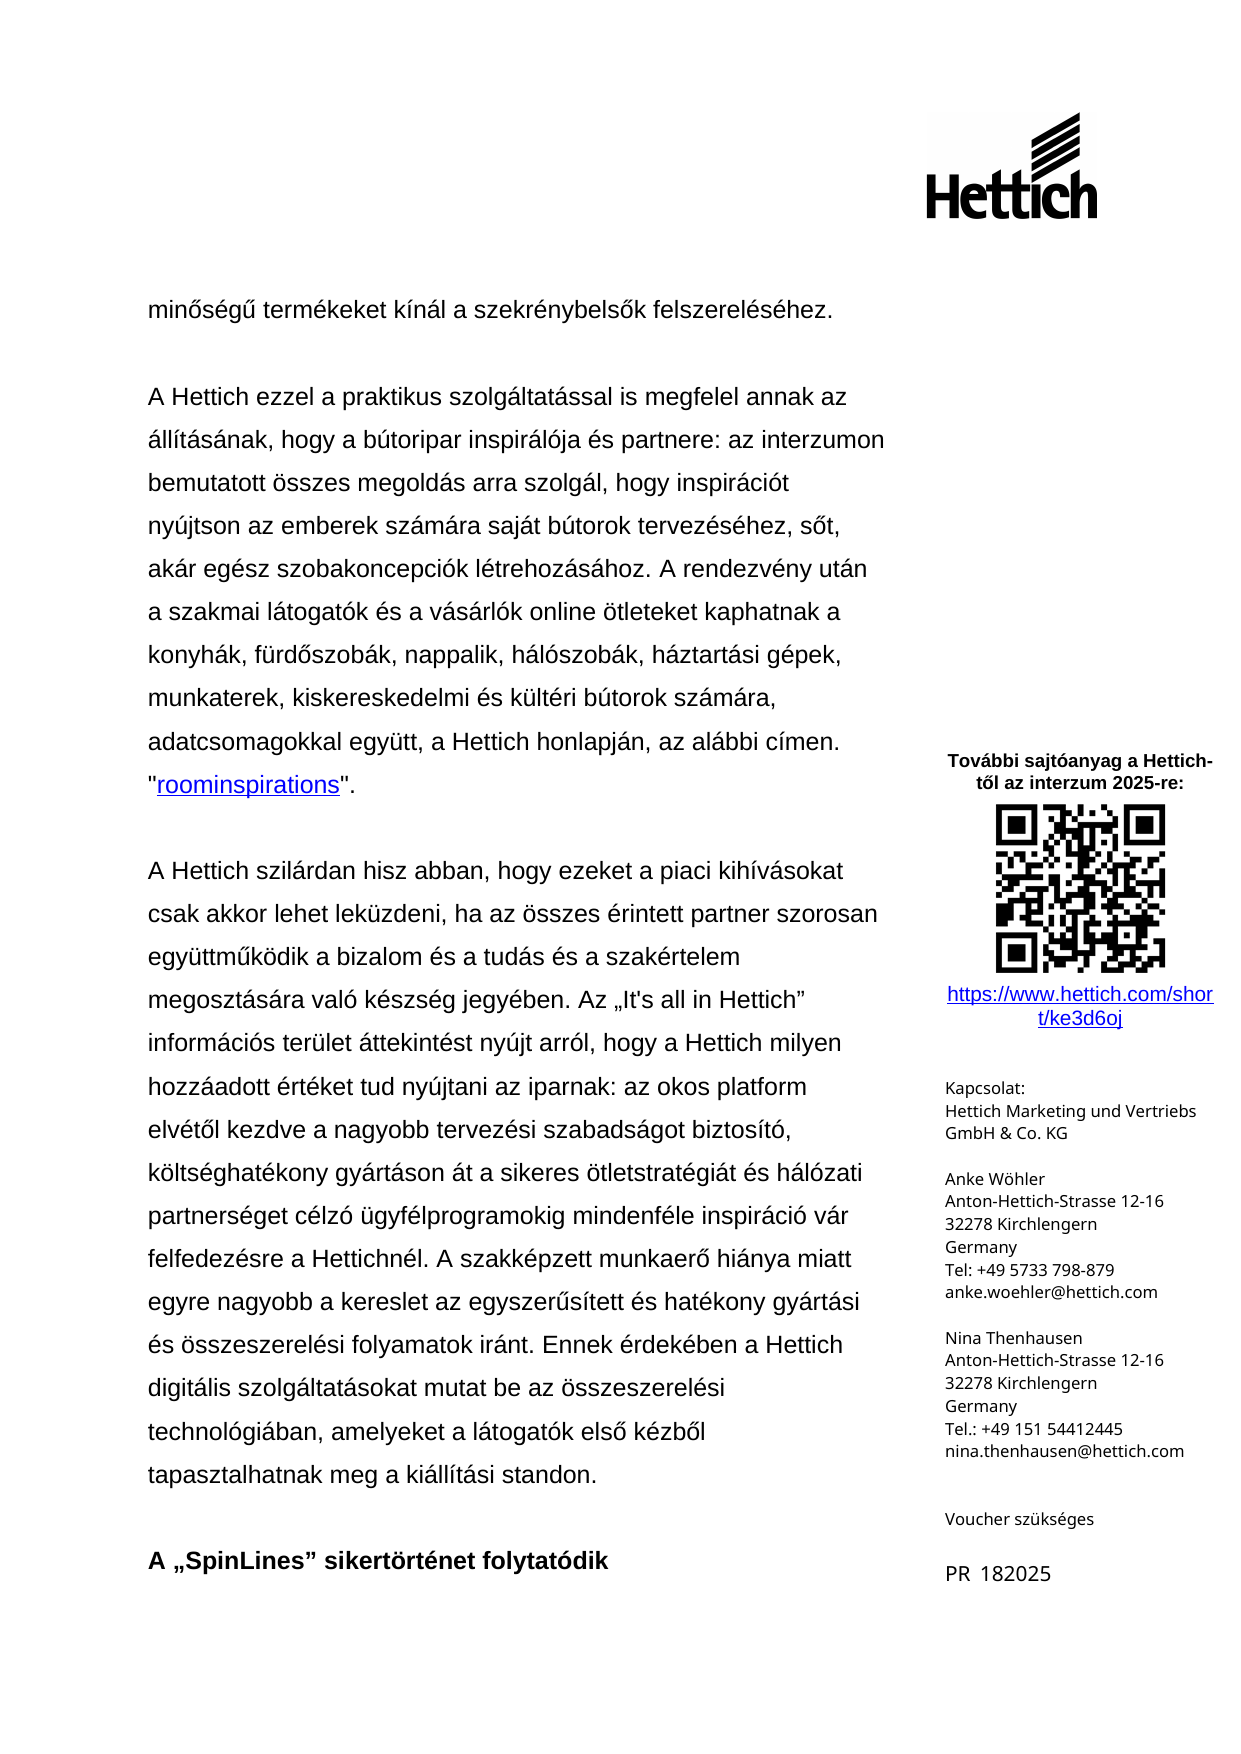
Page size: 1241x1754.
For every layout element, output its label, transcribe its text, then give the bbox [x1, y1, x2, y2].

text A „SpinLines” sikertörténet folytatódik [148, 1546, 886, 1575]
text A Hettich szilárdan hisz abban, hogy ezeket a piaci kihívásokat csak akkor lehet leküzdeni, ha az összes érintett partner szorosan együttműködik a bizalom és a tudás és a szakértelem megosztására való készség jegyében. Az „It's all in Hettich” információs terület áttekintést nyújt arról, hogy a Hettich milyen hozzáadott értéket tud nyújtani az iparnak: az okos platform elvétől kezdve a nagyobb tervezési szabadságot biztosító, költséghatékony gyártáson át a sikeres ötletstratégiát és hálózati partnerséget célzó ügyfélprogramokig mindenféle inspiráció vár felfedezésre a Hettichnél. A szakképzett munkaerő hiánya miatt egyre nagyobb a kereslet az egyszerűsített és hatékony gyártási és összeszerelési folyamatok iránt. Ennek érdekében a Hettich digitális szolgáltatásokat mutat be az összeszerelési technológiában, amelyeket a látogatók első kézből tapasztalhatnak meg a kiállítási standon. [148, 856, 886, 1488]
picture [926, 112, 1097, 219]
text A Hettich ezzel a praktikus szolgáltatással is megfelel annak az állításának, hogy a bútoripar inspirálója és partnere: az interzumon bemutatott összes megoldás arra szolgál, hogy inspirációt nyújtson az emberek számára saját bútorok tervezéséhez, sőt, akár egész szobakoncepciók létrehozásához. A rendezvény után a szakmai látogatók és a vásárlók online ötleteket kaphatnak a konyhák, fürdőszobák, nappalik, hálószobák, háztartási gépek, munkaterek, kiskereskedelmi és kültéri bútorok számára, adatcsomagokkal együtt, a Hettich honlapján, az alábbi címen. "roominspirations". [148, 382, 886, 798]
